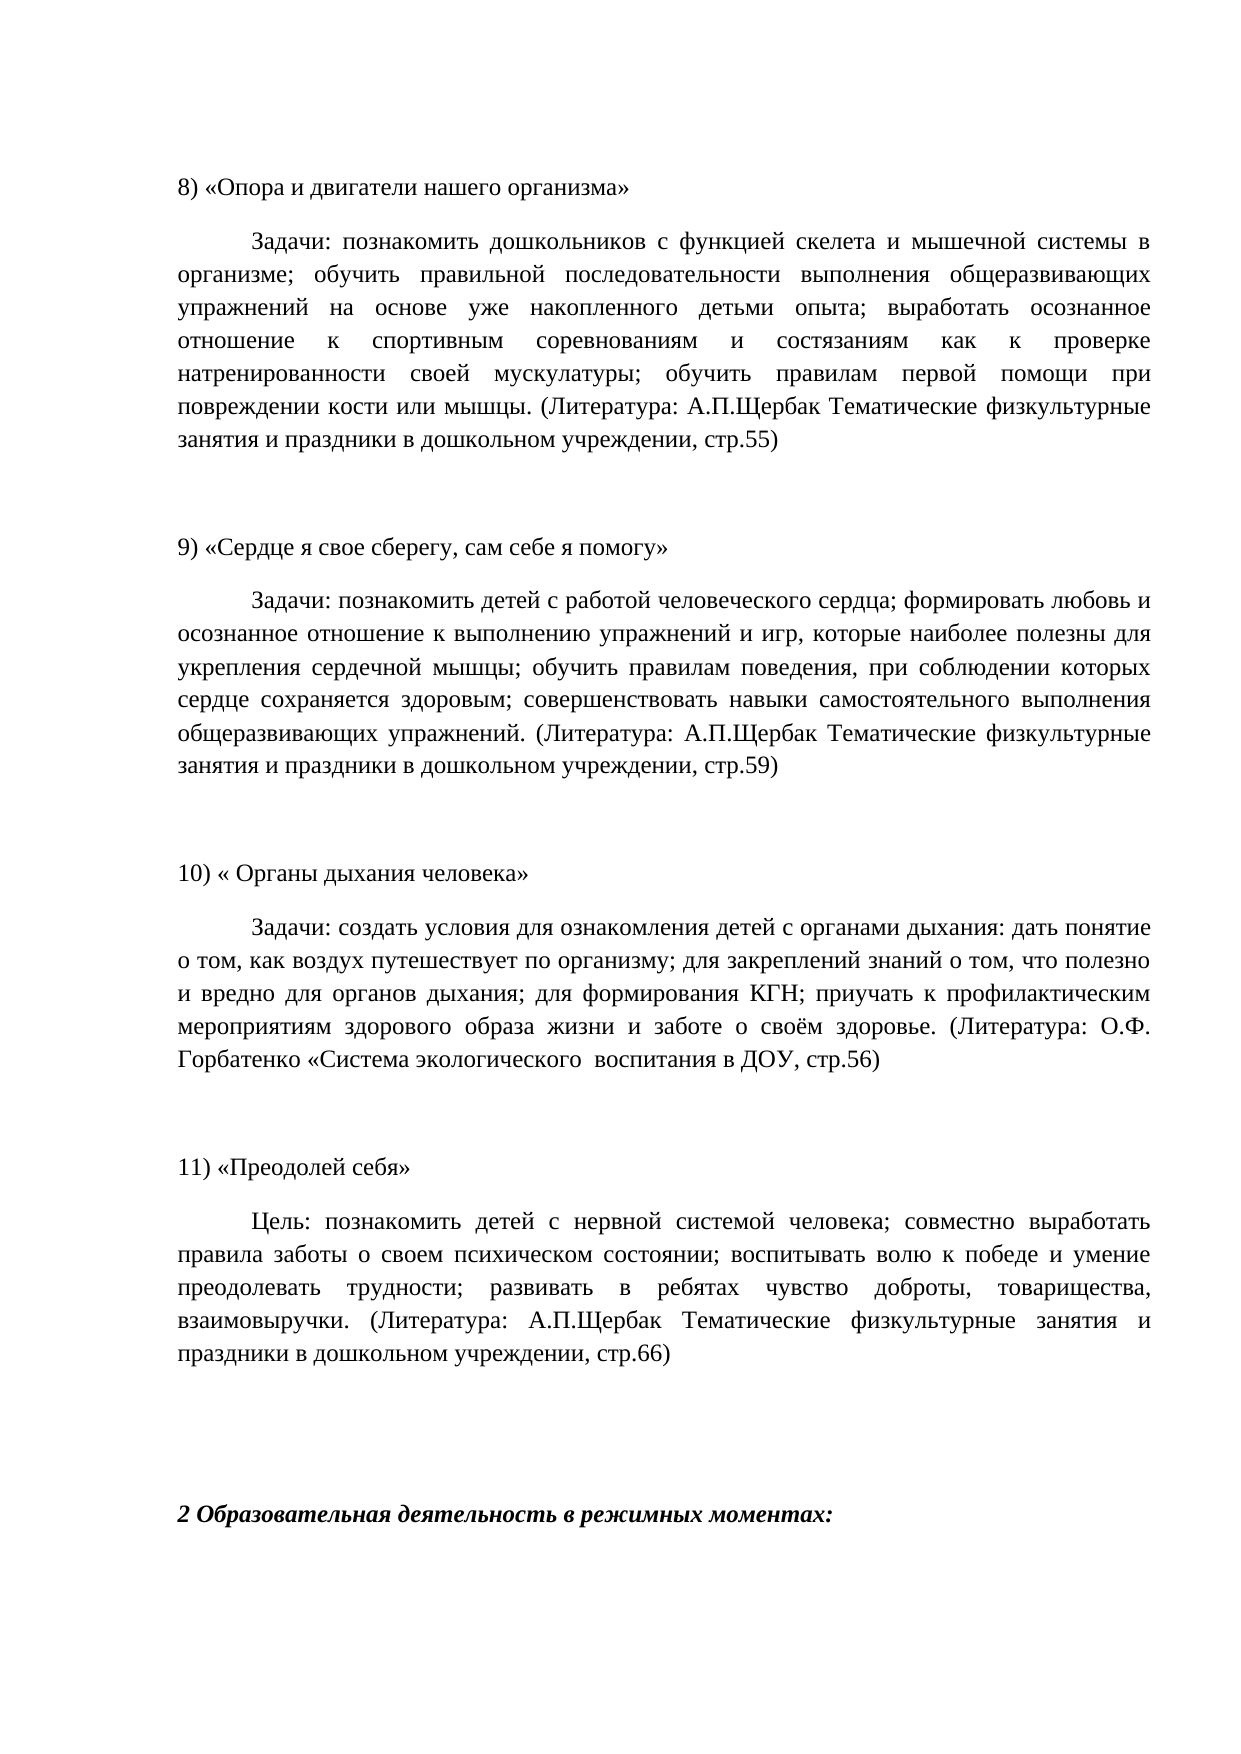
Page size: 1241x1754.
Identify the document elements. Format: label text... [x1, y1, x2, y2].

text 11) «Преодолей себя» [177, 1152, 1152, 1181]
text 9) «Сердце я свое сберегу, сам себе я помогу» [177, 532, 1152, 560]
text Цель: познакомить детей с нервной системой человека; совместно выработать правила заботы о своем психическом состоянии; воспитывать волю к победе и умение преодолевать трудности; развивать в ребятах чувство доброты, товарищества, взаимовыручки. (Литература: А.П.Щербак Тематические физкультурные занятия и праздники в дошкольном учреждении, стр.66) [177, 1206, 1152, 1367]
text 10) « Органы дыхания человека» [177, 858, 1152, 887]
text 2 Образовательная деятельность в режимных моментах: [177, 1499, 1152, 1528]
text Задачи: создать условия для ознакомления детей с органами дыхания: дать понятие о том, как воздух путешествует по организму; для закреплений знаний о том, что полезно и вредно для органов дыхания; для формирования КГН; приучать к профилактическим мероприятиям здорового образа жизни и заботе о своём здоровье. (Литература: О.Ф. Горбатенко «Система экологического воспитания в ДОУ, стр.56) [177, 912, 1152, 1073]
text Задачи: познакомить дошкольников с функцией скелета и мышечной системы в организме; обучить правильной последовательности выполнения общеразвивающих упражнений на основе уже накопленного детьми опыта; выработать осознанное отношение к спортивным соревнованиям и состязаниям как к проверке натренированности своей мускулатуры; обучить правилам первой помощи при повреждении кости или мышцы. (Литература: А.П.Щербак Тематические физкультурные занятия и праздники в дошкольном учреждении, стр.55) [177, 226, 1152, 453]
text 8) «Опора и двигатели нашего организма» [177, 172, 1152, 201]
text Задачи: познакомить детей с работой человеческого сердца; формировать любовь и осознанное отношение к выполнению упражнений и игр, которые наиболее полезны для укрепления сердечной мышцы; обучить правилам поведения, при соблюдении которых сердце сохраняется здоровым; совершенствовать навыки самостоятельного выполнения общеразвивающих упражнений. (Литература: А.П.Щербак Тематические физкультурные занятия и праздники в дошкольном учреждении, стр.59) [177, 586, 1152, 779]
